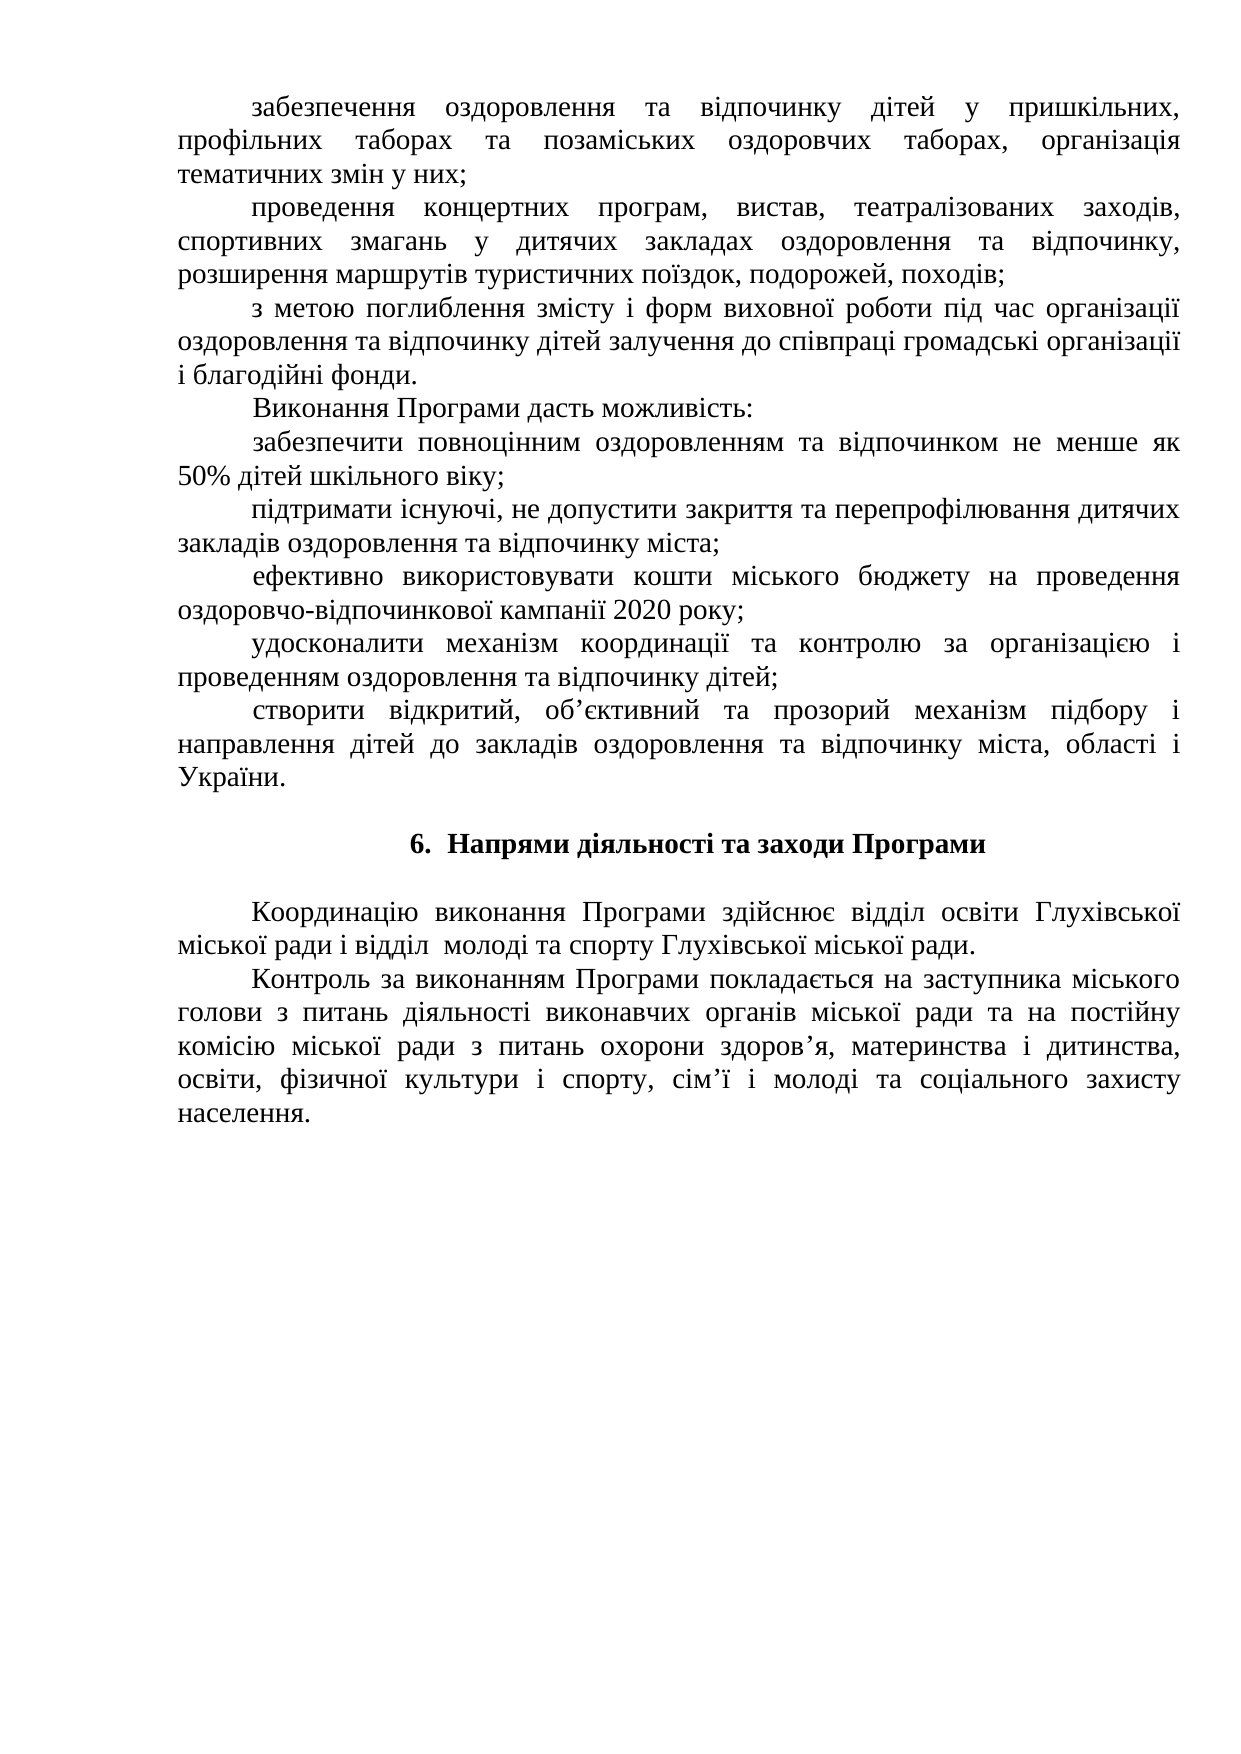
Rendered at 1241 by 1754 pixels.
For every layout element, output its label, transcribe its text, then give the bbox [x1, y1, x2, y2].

text забезпечення оздоровлення та відпочинку дітей у пришкільних, профільних таборах та позаміських оздоровчих таборах, організація тематичних змін у них; [177, 89, 1181, 189]
text ефективно використовувати кошти міського бюджету на проведення оздоровчо-відпочинкової кампанії 2020 року; [177, 558, 1181, 625]
text удосконалити механізм координації та контролю за організацією і проведенням оздоровлення та відпочинку дітей; [177, 625, 1181, 692]
text забезпечити повноцінним оздоровленням та відпочинком не менше як 50% дітей шкільного віку; [177, 424, 1181, 491]
list Напрями діяльності та заходи Програми [215, 827, 1181, 860]
text Контроль за виконанням Програми покладається на заступника міського голови з питань діяльності виконавчих органів міської ради та на постійну комісію міської ради з питань охорони здоров’я, материнства і дитинства, освіти, фізичної культури і спорту, сім’ї і молоді та соціального захисту населення. [177, 961, 1181, 1128]
text підтримати існуючі, не допустити закриття та перепрофілювання дитячих закладів оздоровлення та відпочинку міста; [177, 491, 1181, 558]
text з метою поглиблення змісту і форм виховної роботи під час організації оздоровлення та відпочинку дітей залучення до співпраці громадські організації і благодійні фонди. [177, 290, 1181, 391]
text Координацію виконання Програми здійснює відділ освіти Глухівської міської ради і відділ молоді та спорту Глухівської міської ради. [177, 894, 1181, 961]
text проведення концертних програм, вистав, театралізованих заходів, спортивних змагань у дитячих закладах оздоровлення та відпочинку, розширення маршрутів туристичних поїздок, подорожей, походів; [177, 189, 1181, 290]
text створити відкритий, об’єктивний та прозорий механізм підбору і направлення дітей до закладів оздоровлення та відпочинку міста, області і України. [177, 692, 1181, 793]
text Виконання Програми дасть можливість: [252, 391, 1181, 424]
